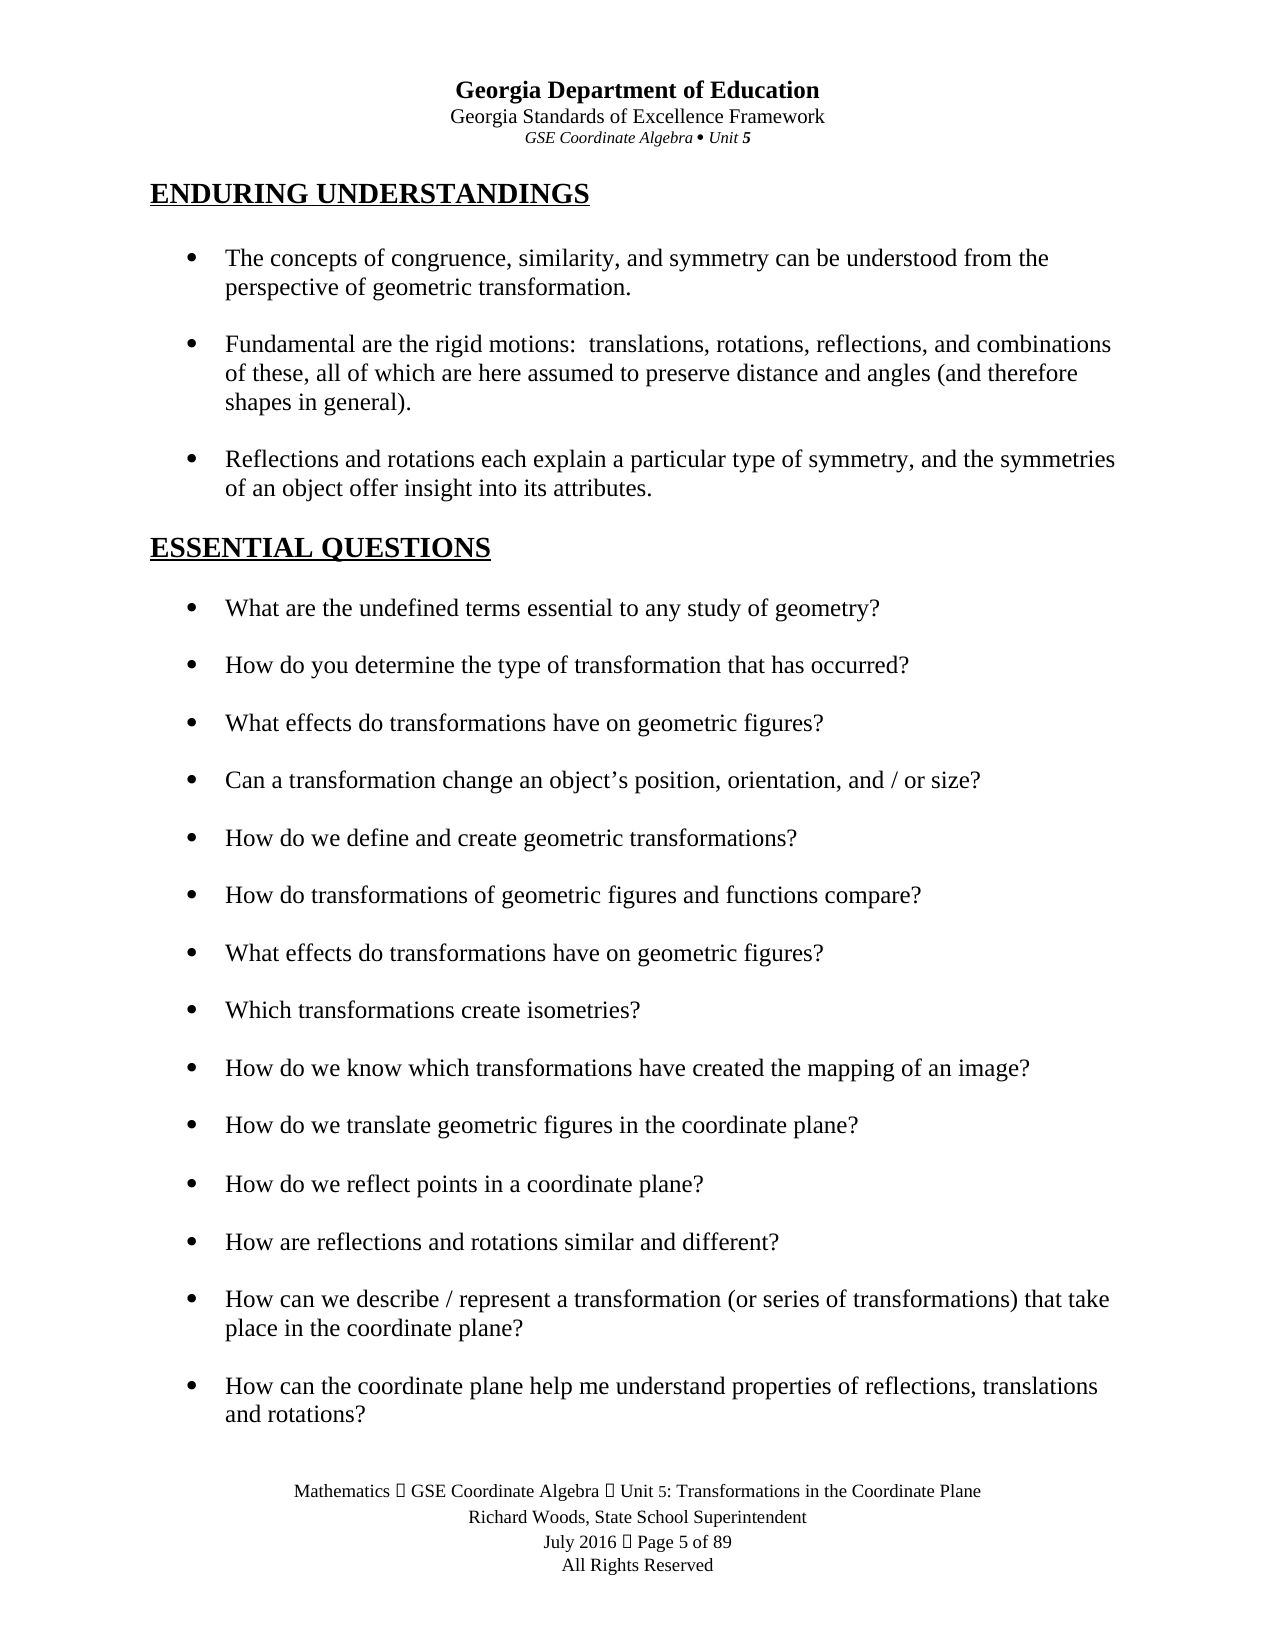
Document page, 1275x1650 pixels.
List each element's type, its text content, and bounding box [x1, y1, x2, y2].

subtitle ESSENTIAL QUESTIONS [150, 530, 1125, 564]
list How do we define and create geometric transformations? [187, 823, 1125, 851]
list What effects do transformations have on geometric figures? [187, 708, 1125, 736]
list Which transformations create isometries? [187, 995, 1125, 1024]
list How can the coordinate plane help me understand properties of reflections, translations and rotations? [187, 1371, 1125, 1428]
subtitle ENDURING UNDERSTANDINGS [150, 176, 1125, 209]
list The concepts of congruence, similarity, and symmetry can be understood from the perspective of geometric transformation. [187, 243, 1125, 300]
list What effects do transformations have on geometric figures? [187, 938, 1125, 966]
list How do transformations of geometric figures and functions compare? [187, 880, 1125, 909]
list Can a transformation change an object’s position, orientation, and / or size? [187, 765, 1125, 794]
list What are the undefined terms essential to any study of geometry? [187, 593, 1125, 621]
list How do we know which transformations have created the mapping of an image? [187, 1053, 1125, 1081]
list Reflections and rotations each explain a particular type of symmetry, and the symmetries of an object offer insight into its attributes. [187, 444, 1125, 502]
list How do we reflect points in a coordinate plane? [187, 1169, 1125, 1198]
list How can we describe / represent a transformation (or series of transformations) that take place in the coordinate plane? [187, 1284, 1125, 1342]
list How do you determine the type of transformation that has occurred? [187, 650, 1125, 679]
list How are reflections and rotations similar and different? [187, 1227, 1125, 1256]
list Fundamental are the rigid motions: translations, rotations, reflections, and combinations of these, all of which are here assumed to preserve distance and angles (and therefore shapes in general). [187, 329, 1125, 415]
list How do we translate geometric figures in the coordinate plane? [187, 1110, 1125, 1169]
